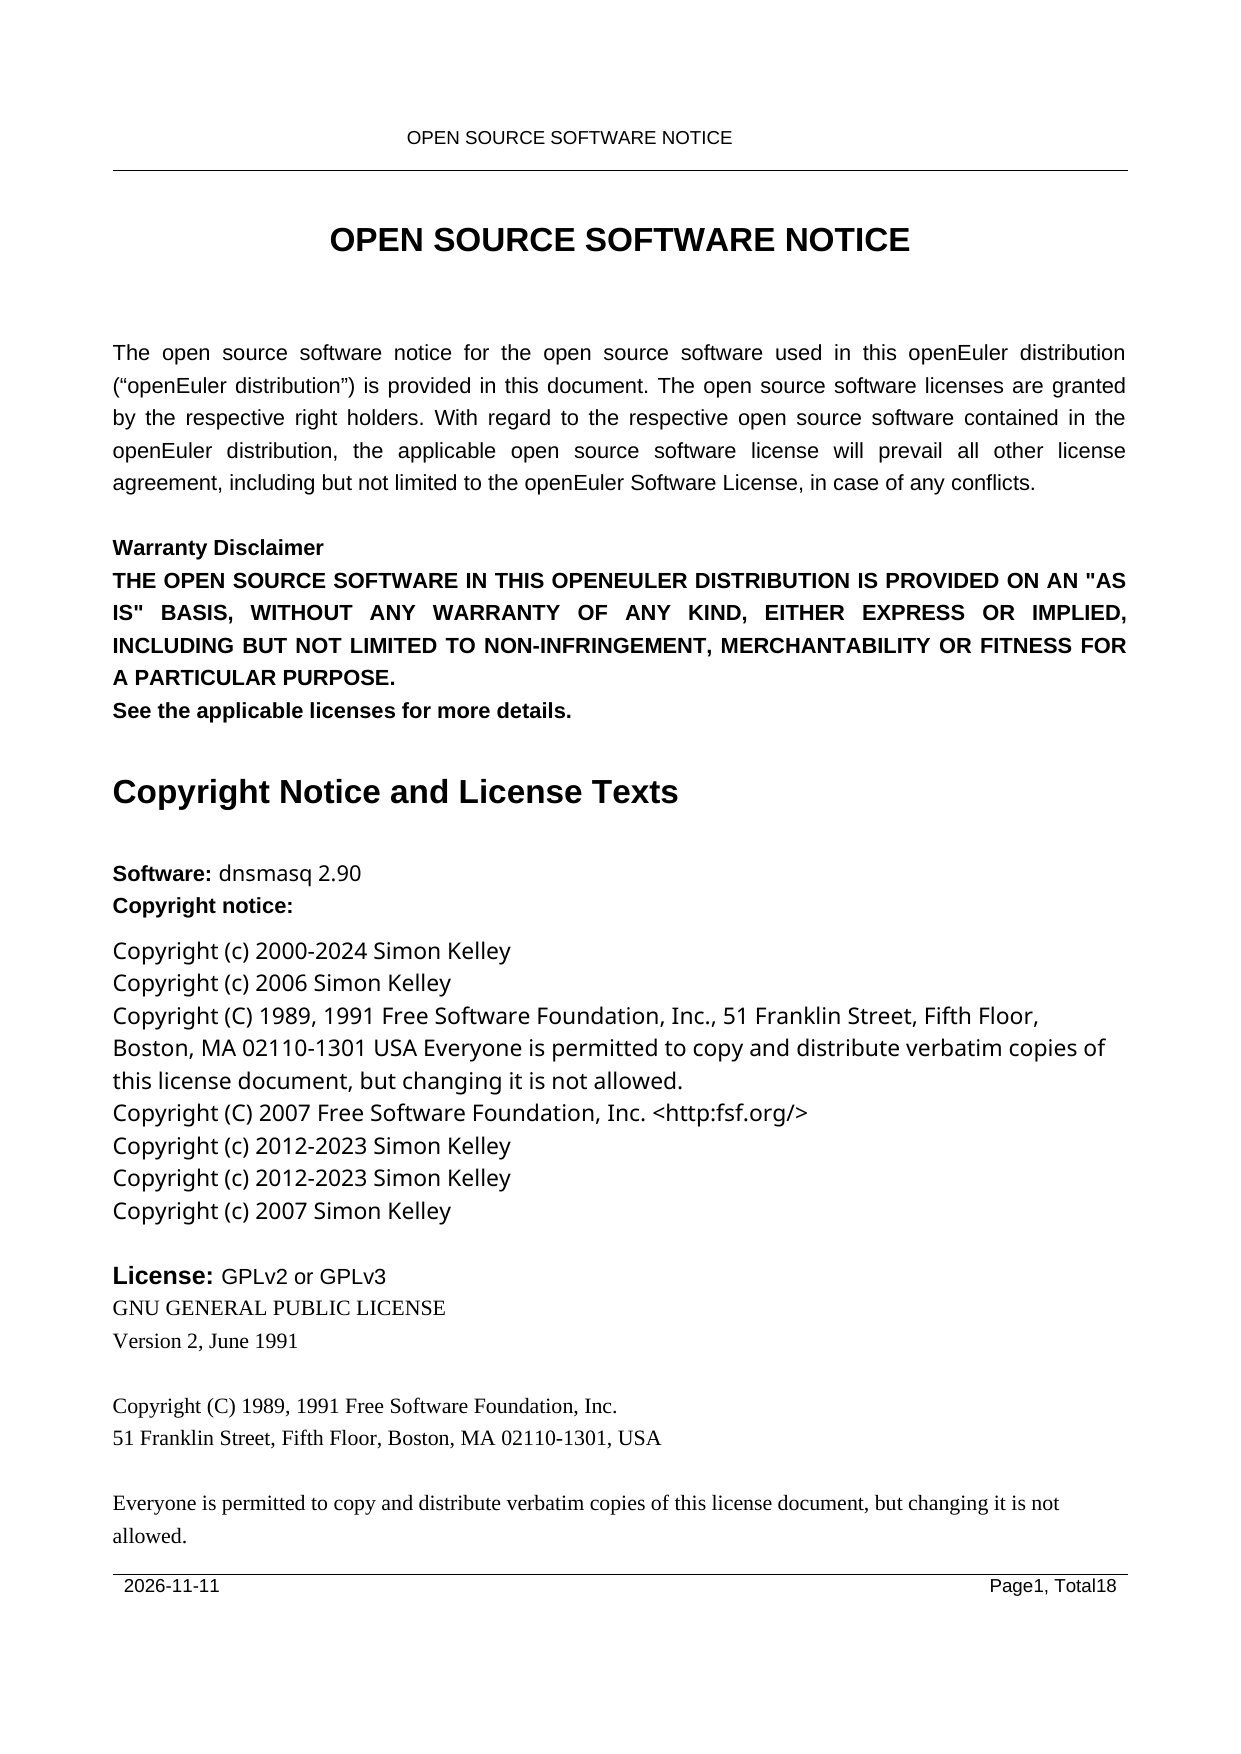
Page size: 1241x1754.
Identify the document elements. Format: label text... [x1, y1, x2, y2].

text THE OPEN SOURCE SOFTWARE IN THIS OPENEULER DISTRIBUTION IS PROVIDED ON AN "AS IS" BASIS, WITHOUT ANY WARRANTY OF ANY KIND, EITHER EXPRESS OR IMPLIED, INCLUDING BUT NOT LIMITED TO NON-INFRINGEMENT, MERCHANTABILITY OR FITNESS FOR A PARTICULAR PURPOSE. See the applicable licenses for more details. [112, 564, 1128, 726]
text Copyright Notice and License Texts [112, 759, 1128, 824]
text The open source software notice for the open source software used in this openEuler distribution (“openEuler distribution”) is provided in this document. The open source software licenses are granted by the respective right holders. With regard to the respective open source software contained in the openEuler distribution, the applicable open source software license will prevail all other license agreement, including but not limited to the openEuler Software License, in case of any conflicts. [112, 336, 1128, 499]
text Warranty Disclaimer [112, 531, 1128, 564]
text Copyright (c) 2000-2024 Simon Kelley Copyright (c) 2006 Simon Kelley Copyright (C) 1989, 1991 Free Software Foundation, Inc., 51 Franklin Street, Fifth Floor, Boston, MA 02110-1301 USA Everyone is permitted to copy and distribute verbatim copies of this license document, but changing it is not allowed. Copyright (C) 2007 Free Software Foundation, Inc. <http:fsf.org/> Copyright (c) 2012-2023 Simon Kelley Copyright (c) 2012-2023 Simon Kelley Copyright (c) 2007 Simon Kelley [112, 934, 1128, 1259]
text OPEN SOURCE SOFTWARE NOTICE [112, 206, 1128, 271]
title Software: dnsmasq 2.90 [112, 856, 1128, 889]
text Copyright notice: [112, 889, 1128, 921]
text License: GPLv2 or GPLv3 [112, 1259, 1128, 1291]
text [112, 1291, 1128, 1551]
